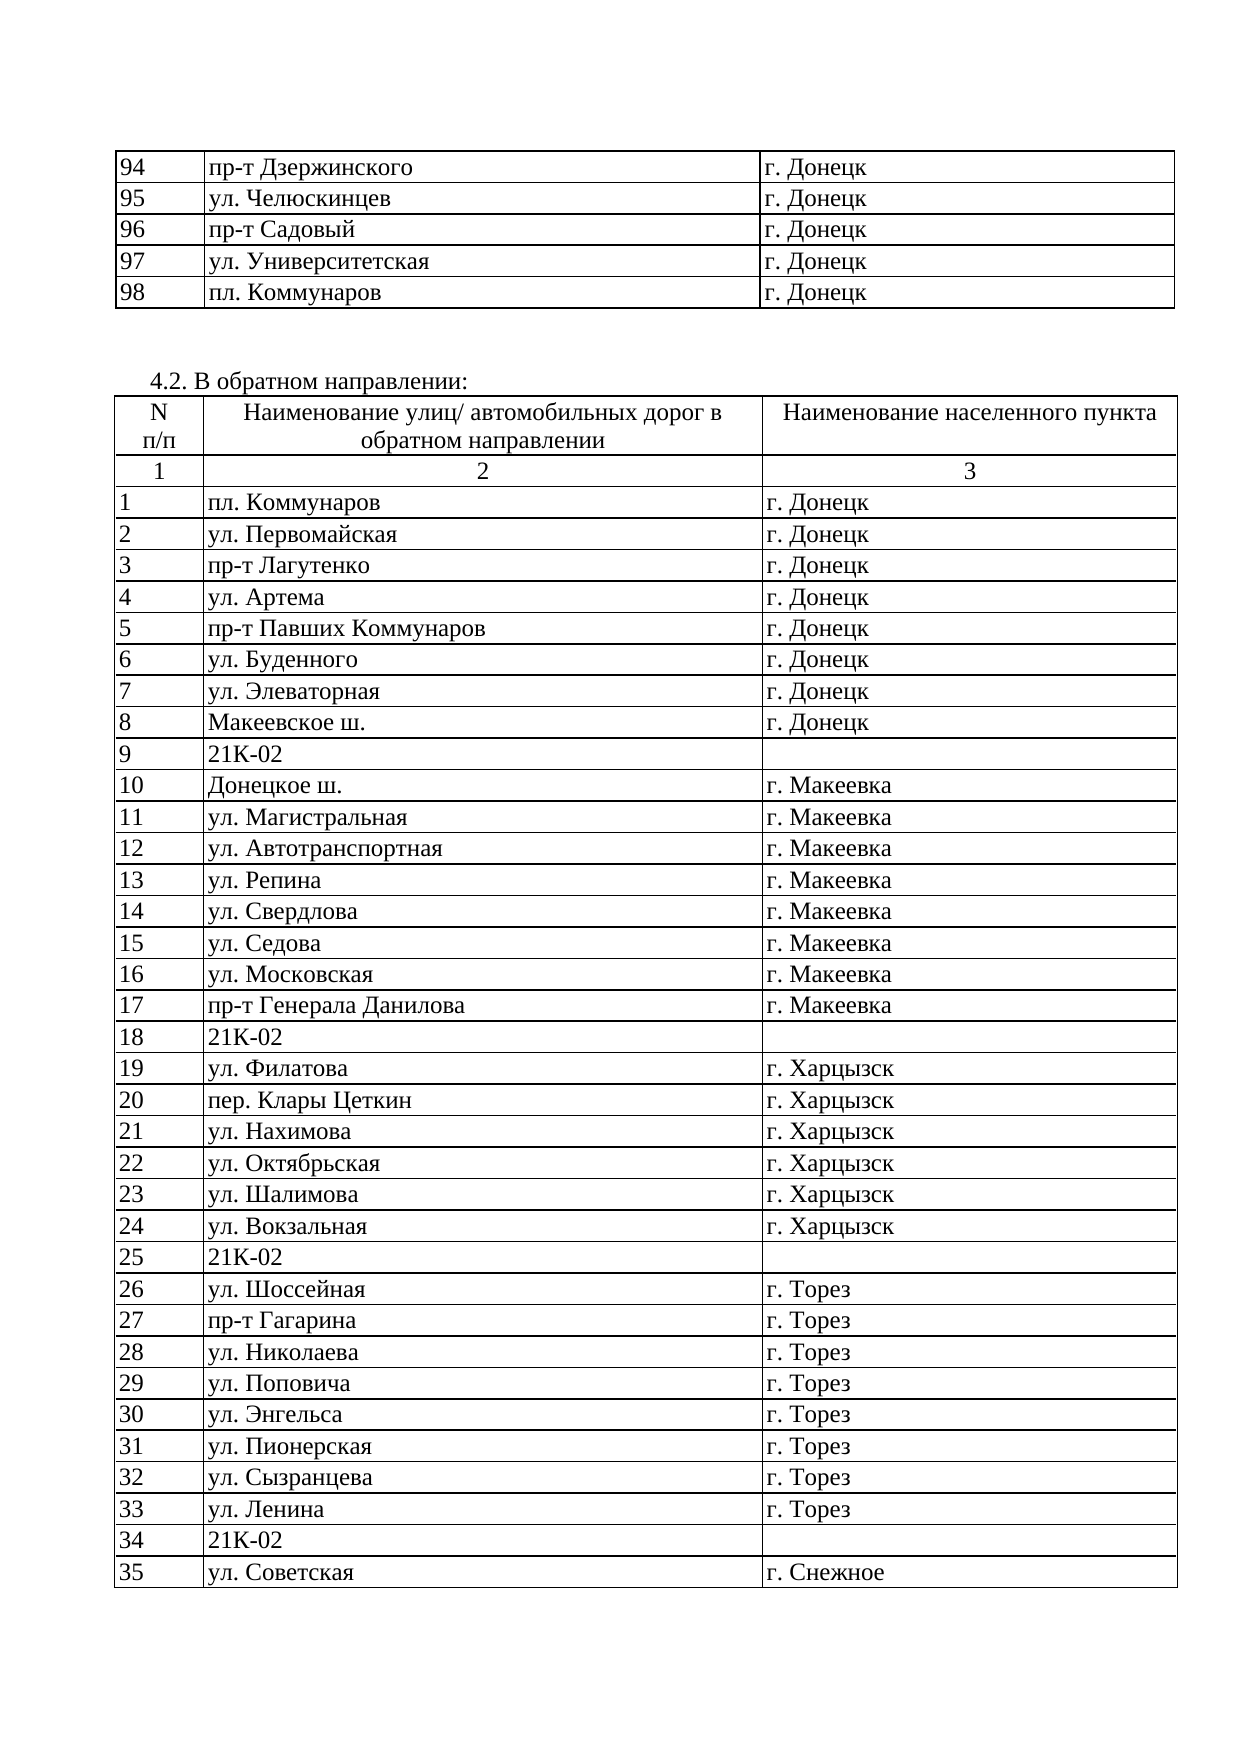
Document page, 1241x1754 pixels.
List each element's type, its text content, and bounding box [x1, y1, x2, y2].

table_cell 22 [115, 1147, 203, 1178]
table_cell 34 [115, 1525, 203, 1555]
table_cell 26 [115, 1273, 203, 1303]
table_cell 8 [115, 707, 203, 737]
table_cell г. Харцызск [763, 1115, 1177, 1146]
table_cell ул. Энгельса [204, 1400, 762, 1429]
table_cell ул. Магистральная [204, 802, 762, 832]
table_cell г. Харцызск [763, 1083, 1177, 1115]
table_cell ул. Артема [204, 582, 762, 611]
table_cell 7 [115, 675, 203, 706]
table_cell пл. Коммунаров [205, 277, 759, 307]
table_cell 25 [115, 1242, 203, 1272]
table_cell 94 [117, 152, 204, 181]
table_cell [763, 1524, 1177, 1555]
table_cell ул. Свердлова [204, 896, 762, 926]
table_cell г. Харцызск [763, 1146, 1177, 1178]
table_header N п/п [115, 397, 203, 454]
table_cell [763, 737, 1177, 769]
table_cell 33 [115, 1493, 203, 1524]
table_cell ул. Сызранцева [204, 1462, 762, 1492]
table_cell г. Торез [763, 1492, 1177, 1524]
table_cell 35 [115, 1556, 203, 1587]
table_cell 32 [115, 1462, 203, 1492]
table_cell г. Донецк [763, 643, 1177, 674]
table_cell г. Торез [763, 1398, 1177, 1429]
table_cell 24 [115, 1210, 203, 1241]
table_cell г. Донецк [761, 152, 1174, 181]
table_cell 3 [115, 550, 203, 580]
table_cell 96 [117, 215, 204, 244]
table_cell г. Макеевка [763, 926, 1177, 957]
table_cell г. Донецк [761, 183, 1174, 213]
table_cell г. Торез [763, 1272, 1177, 1303]
table_cell [763, 1020, 1177, 1052]
table_cell ул. Поповича [204, 1368, 762, 1398]
table_cell 9 [115, 738, 203, 769]
text 4.2. В обратном направлении: [150, 366, 1090, 395]
table_cell г. Макеевка [763, 895, 1177, 926]
table_cell 3 [763, 454, 1177, 486]
table_cell г. Донецк [763, 549, 1177, 580]
table_cell ул. Пионерская [204, 1431, 762, 1461]
table_cell ул. Шоссейная [204, 1274, 762, 1303]
table_cell 11 [115, 801, 203, 832]
table_cell г. Донецк [763, 517, 1177, 548]
table_cell 19 [115, 1053, 203, 1083]
table_cell г. Торез [763, 1304, 1177, 1335]
table_cell ул. Филатова [204, 1053, 762, 1083]
table_cell 21К-02 [204, 1022, 762, 1052]
table_cell 18 [115, 1021, 203, 1052]
table_cell 29 [115, 1368, 203, 1398]
table_cell ул. Советская [204, 1557, 762, 1587]
table_cell г. Харцызск [763, 1209, 1177, 1241]
table_cell ул. Нахимова [204, 1116, 762, 1146]
table_cell 16 [115, 959, 203, 989]
table_cell г. Макеевка [763, 832, 1177, 863]
table_header Наименование улиц/ автомобильных дорог в обратном направлении [204, 397, 762, 454]
table_cell 2 [115, 518, 203, 548]
table_cell г. Донецк [763, 674, 1177, 706]
table_cell г. Макеевка [763, 958, 1177, 989]
table_cell ул. Ленина [204, 1494, 762, 1524]
table_cell ул. Челюскинцев [205, 183, 759, 213]
table_cell 23 [115, 1179, 203, 1209]
table_cell ул. Вокзальная [204, 1211, 762, 1241]
table_cell 14 [115, 896, 203, 926]
table_cell 21К-02 [204, 1525, 762, 1555]
table_cell г. Донецк [763, 611, 1177, 643]
table_cell г. Снежное [763, 1555, 1177, 1587]
table_cell 95 [117, 183, 204, 213]
table_cell 98 [117, 277, 204, 307]
table_cell 2 [204, 456, 762, 486]
table_cell г. Торез [763, 1461, 1177, 1492]
table_cell ул. Буденного [204, 645, 762, 674]
table_cell пр-т Дзержинского [205, 152, 759, 181]
table_cell Донецкое ш. [204, 770, 762, 800]
table_cell г. Донецк [763, 580, 1177, 611]
table_cell 27 [115, 1305, 203, 1335]
table_cell г. Харцызск [763, 1052, 1177, 1083]
table_cell г. Макеевка [763, 769, 1177, 800]
table_cell ул. Репина [204, 865, 762, 894]
table_cell 1 [115, 487, 203, 517]
table_cell 12 [115, 833, 203, 863]
table_cell г. Макеевка [763, 989, 1177, 1020]
table_cell г. Макеевка [763, 863, 1177, 894]
table_cell 21 [115, 1116, 203, 1146]
table_cell г. Макеевка [763, 800, 1177, 832]
table_cell пр-т Генерала Данилова [204, 991, 762, 1020]
table_cell пр-т Павших Коммунаров [204, 613, 762, 643]
table_cell 21К-02 [204, 739, 762, 769]
table_cell пр-т Лагутенко [204, 550, 762, 580]
table_cell ул. Московская [204, 959, 762, 989]
table_cell 97 [117, 246, 204, 276]
table_cell ул. Автотранспортная [204, 833, 762, 863]
table_cell ул. Октябрьская [204, 1148, 762, 1178]
table_cell г. Донецк [763, 706, 1177, 737]
table_cell 21К-02 [204, 1242, 762, 1272]
table_cell ул. Первомайская [204, 519, 762, 548]
table_cell 4 [115, 581, 203, 611]
table_cell г. Донецк [761, 215, 1174, 244]
table_cell 5 [115, 613, 203, 643]
table_cell 15 [115, 927, 203, 957]
table_cell пр-т Садовый [205, 215, 759, 244]
table_header Наименование населенного пункта [763, 397, 1177, 454]
table_cell ул. Николаева [204, 1337, 762, 1366]
table_cell 6 [115, 644, 203, 674]
table_cell ул. Элеваторная [204, 676, 762, 706]
table_cell г. Торез [763, 1429, 1177, 1461]
table_cell ул. Университетская [205, 246, 759, 276]
table_cell г. Харцызск [763, 1178, 1177, 1209]
table_cell 31 [115, 1430, 203, 1461]
table_cell г. Донецк [763, 486, 1177, 517]
table_cell 17 [115, 990, 203, 1020]
table_cell 10 [115, 770, 203, 800]
table_cell 13 [115, 864, 203, 894]
table_cell г. Торез [763, 1366, 1177, 1398]
table_cell [763, 1241, 1177, 1272]
table_cell 1 [115, 455, 203, 486]
table_cell г. Торез [763, 1335, 1177, 1366]
table_cell 20 [115, 1084, 203, 1115]
table_cell г. Донецк [761, 277, 1174, 307]
table_cell пр-т Гагарина [204, 1305, 762, 1335]
table_cell 30 [115, 1399, 203, 1429]
table_cell Макеевское ш. [204, 707, 762, 737]
table_cell 28 [115, 1336, 203, 1366]
table_cell ул. Седова [204, 928, 762, 957]
table_cell пл. Коммунаров [204, 487, 762, 517]
table_cell г. Донецк [761, 246, 1174, 276]
table_cell ул. Шалимова [204, 1179, 762, 1209]
table_cell пер. Клары Цеткин [204, 1085, 762, 1115]
